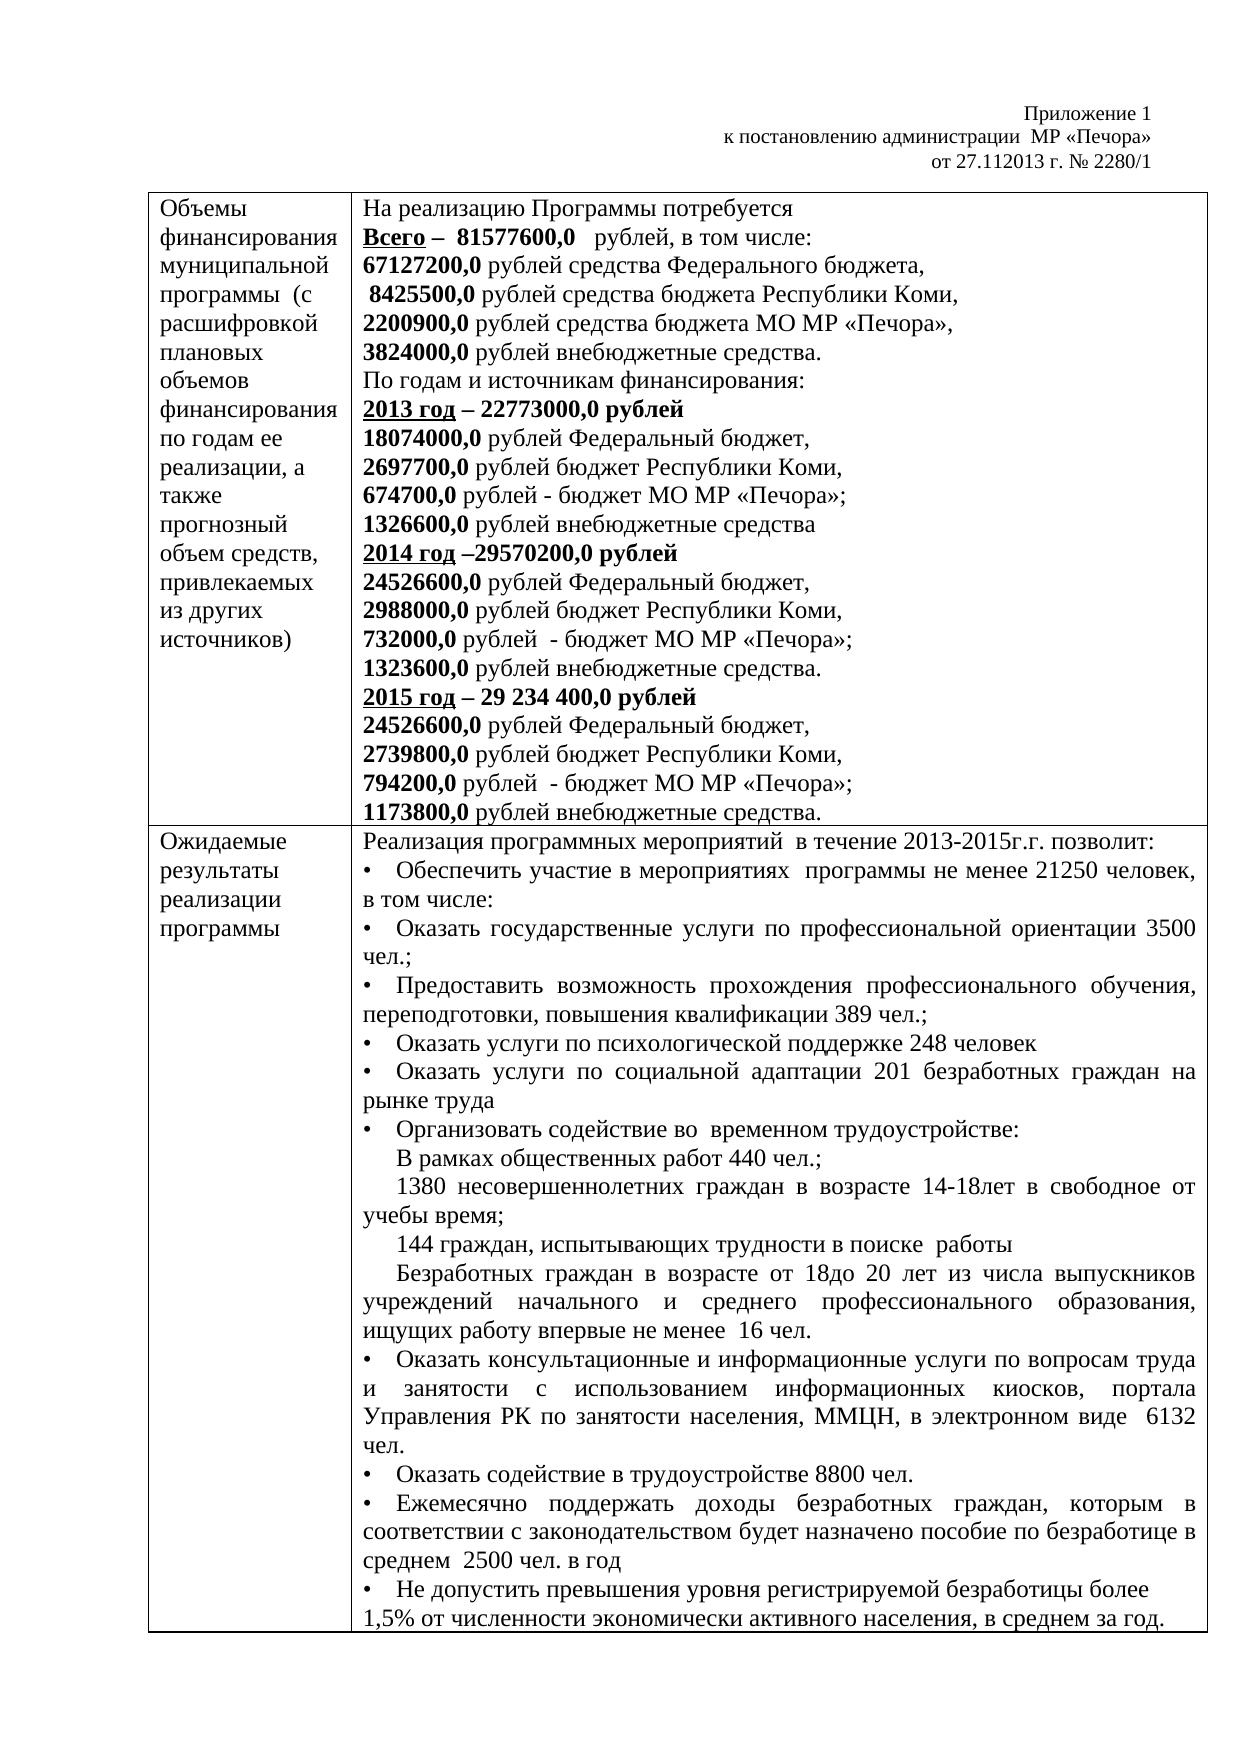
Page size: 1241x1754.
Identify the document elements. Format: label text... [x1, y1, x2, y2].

table_cell Ожидаемые результаты реализации программы [149, 826, 351, 1631]
table_header Объемы финансирования муниципальной программы (с расшифровкой плановых объемов финансирования по годам ее реализации, а также прогнозный объем средств, привлекаемых из других источников) [149, 193, 351, 825]
text Приложение 1 [159, 100, 1152, 124]
text от 27.112013 г. № 2280/1 [159, 148, 1152, 173]
table_cell Реализация программных мероприятий в течение 2013-2015г.г. позволит: • Обеспечить участие в мероприятиях программы не менее 21250 человек, в том числе: • Оказать государственные услуги по профессиональной ориентации 3500 чел.; • Предоставить возможность прохождения профессионального обучения, переподготовки, повышения квалификации 389 чел.; • Оказать услуги по психологической поддержке 248 человек • Оказать услуги по социальной адаптации 201 безработных граждан на рынке труда • Организовать содействие во временном трудоустройстве: ­ В рамках общественных работ 440 чел.; ­ 1380 несовершеннолетних граждан в возрасте 14-18лет в свободное от учебы время; ­ 144 граждан, испытывающих трудности в поиске работы ­ Безработных граждан в возрасте от 18до 20 лет из числа выпускников учреждений начального и среднего профессионального образования, ищущих работу впервые не менее 16 чел. • Оказать консультационные и информационные услуги по вопросам труда и занятости с использованием информационных киосков, портала Управления РК по занятости населения, ММЦН, в электронном виде 6132 чел. • Оказать содействие в трудоустройстве 8800 чел. • Ежемесячно поддержать доходы безработных граждан, которым в соответствии с законодательством будет назначено пособие по безработице в среднем 2500 чел. в год • Не допустить превышения уровня регистрируемой безработицы более 1,5% от численности экономически активного населения, в среднем за год. [352, 826, 1207, 1631]
table_header На реализацию Программы потребуется Всего – 81577600,0 рублей, в том числе: 67127200,0 рублей средства Федерального бюджета, 8425500,0 рублей средства бюджета Республики Коми, 2200900,0 рублей средства бюджета МО МР «Печора», 3824000,0 рублей внебюджетные средства. По годам и источникам финансирования: 2013 год – 22773000,0 рублей 18074000,0 рублей Федеральный бюджет, 2697700,0 рублей бюджет Республики Коми, 674700,0 рублей - бюджет МО МР «Печора»; 1326600,0 рублей внебюджетные средства 2014 год –29570200,0 рублей 24526600,0 рублей Федеральный бюджет, 2988000,0 рублей бюджет Республики Коми, 732000,0 рублей - бюджет МО МР «Печора»; 1323600,0 рублей внебюджетные средства. 2015 год – 29 234 400,0 рублей 24526600,0 рублей Федеральный бюджет, 2739800,0 рублей бюджет Республики Коми, 794200,0 рублей - бюджет МО МР «Печора»; 1173800,0 рублей внебюджетные средства. [352, 193, 1207, 825]
text к постановлению администрации МР «Печора» [159, 124, 1152, 148]
